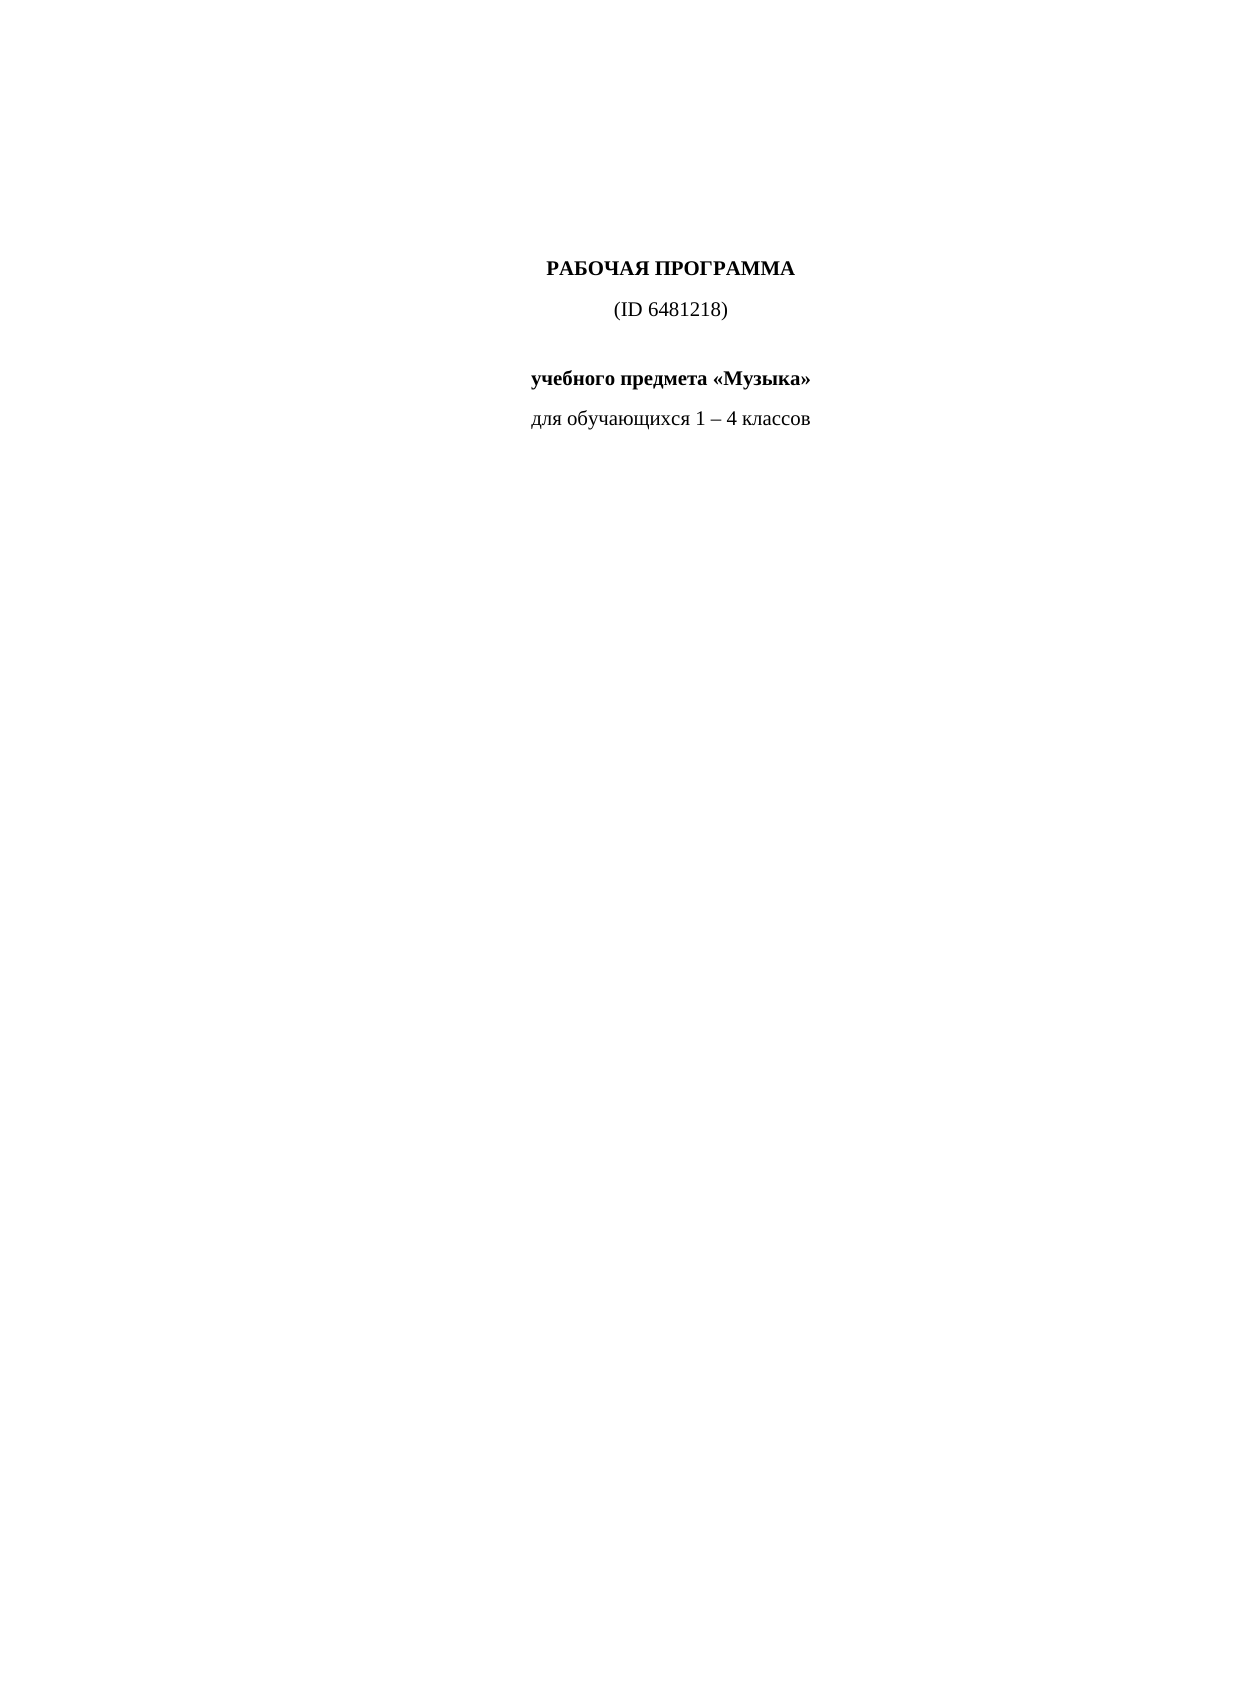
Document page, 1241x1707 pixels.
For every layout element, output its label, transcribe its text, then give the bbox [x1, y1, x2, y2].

text (ID 6481218) [190, 297, 1152, 321]
text РАБОЧАЯ ПРОГРАММА [190, 256, 1152, 280]
text для обучающихся 1 – 4 классов [190, 406, 1152, 430]
text учебного предмета «Музыка» [190, 365, 1152, 389]
